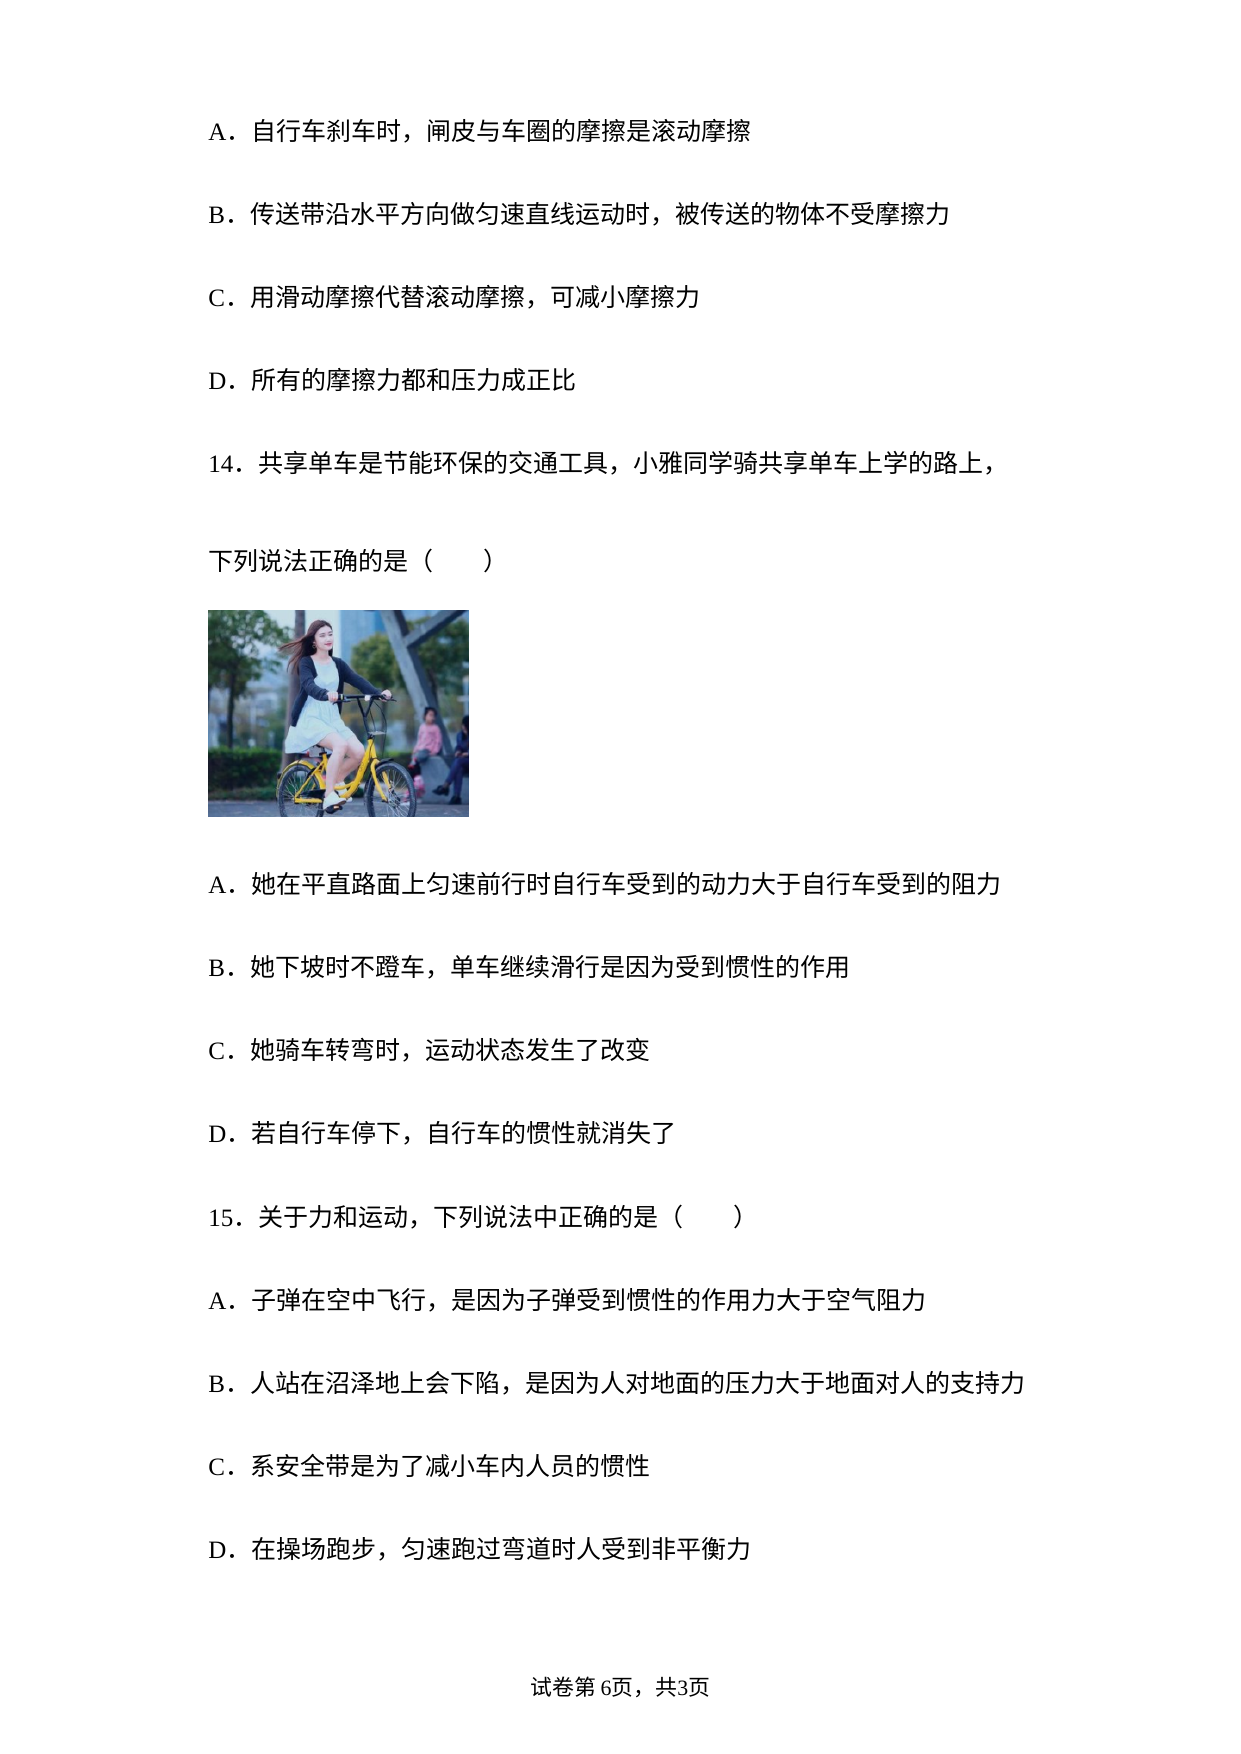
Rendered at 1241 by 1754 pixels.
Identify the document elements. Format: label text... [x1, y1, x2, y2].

text 15．关于力和运动，下列说法中正确的是（ ） [208, 1183, 1032, 1248]
text D．所有的摩擦力都和压力成正比 [208, 346, 1032, 411]
text 14．共享单车是节能环保的交通工具，小雅同学骑共享单车上学的路上，下列说法正确的是（ ） [208, 429, 1032, 592]
text C．系安全带是为了减小车内人员的惯性 [208, 1432, 1032, 1497]
text C．用滑动摩擦代替滚动摩擦，可减小摩擦力 [208, 263, 1032, 328]
text D．若自行车停下，自行车的惯性就消失了 [208, 1099, 1032, 1164]
text D．在操场跑步，匀速跑过弯道时人受到非平衡力 [208, 1515, 1032, 1580]
text C．她骑车转弯时，运动状态发生了改变 [208, 1016, 1032, 1081]
text B．人站在沼泽地上会下陷，是因为人对地面的压力大于地面对人的支持力 [208, 1349, 1032, 1414]
text B．传送带沿水平方向做匀速直线运动时，被传送的物体不受摩擦力 [208, 180, 1032, 245]
text B．她下坡时不蹬车，单车继续滑行是因为受到惯性的作用 [208, 933, 1032, 998]
text A．她在平直路面上匀速前行时自行车受到的动力大于自行车受到的阻力 [208, 850, 1032, 915]
text A．子弹在空中飞行，是因为子弹受到惯性的作用力大于空气阻力 [208, 1266, 1032, 1331]
text A．自行车刹车时，闸皮与车圈的摩擦是滚动摩擦 [208, 97, 1032, 162]
picture [208, 610, 469, 817]
